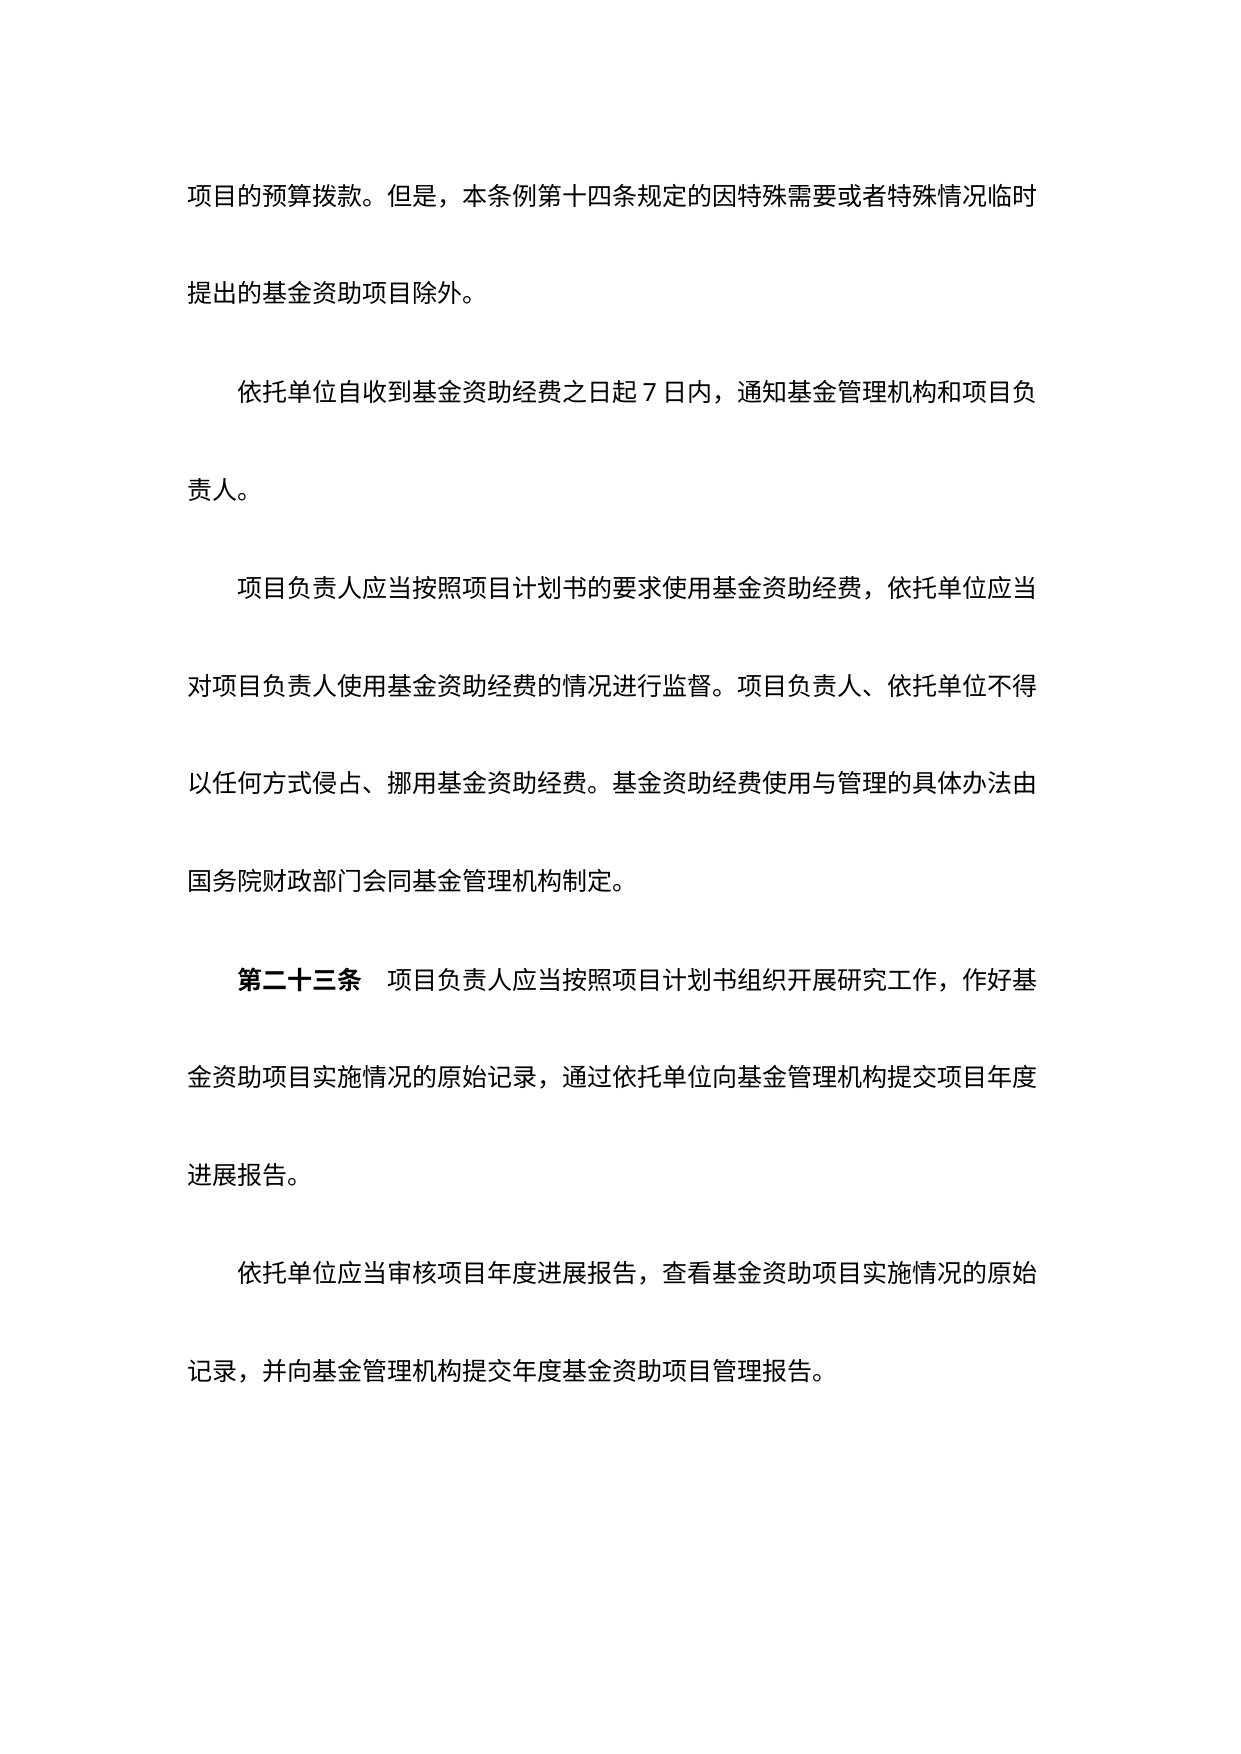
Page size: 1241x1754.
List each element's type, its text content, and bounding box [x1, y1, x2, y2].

text 第二十三条 项目负责人应当按照项目计划书组织开展研究工作，作好基金资助项目实施情况的原始记录，通过依托单位向基金管理机构提交项目年度进展报告。 [187, 946, 1053, 1206]
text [187, 162, 1053, 324]
text 依托单位自收到基金资助经费之日起7日内，通知基金管理机构和项目负责人。 [187, 358, 1053, 521]
text 项目负责人应当按照项目计划书的要求使用基金资助经费，依托单位应当对项目负责人使用基金资助经费的情况进行监督。项目负责人、依托单位不得以任何方式侵占、挪用基金资助经费。基金资助经费使用与管理的具体办法由国务院财政部门会同基金管理机构制定。 [187, 554, 1053, 912]
text 依托单位应当审核项目年度进展报告，查看基金资助项目实施情况的原始记录，并向基金管理机构提交年度基金资助项目管理报告。 [187, 1239, 1053, 1402]
